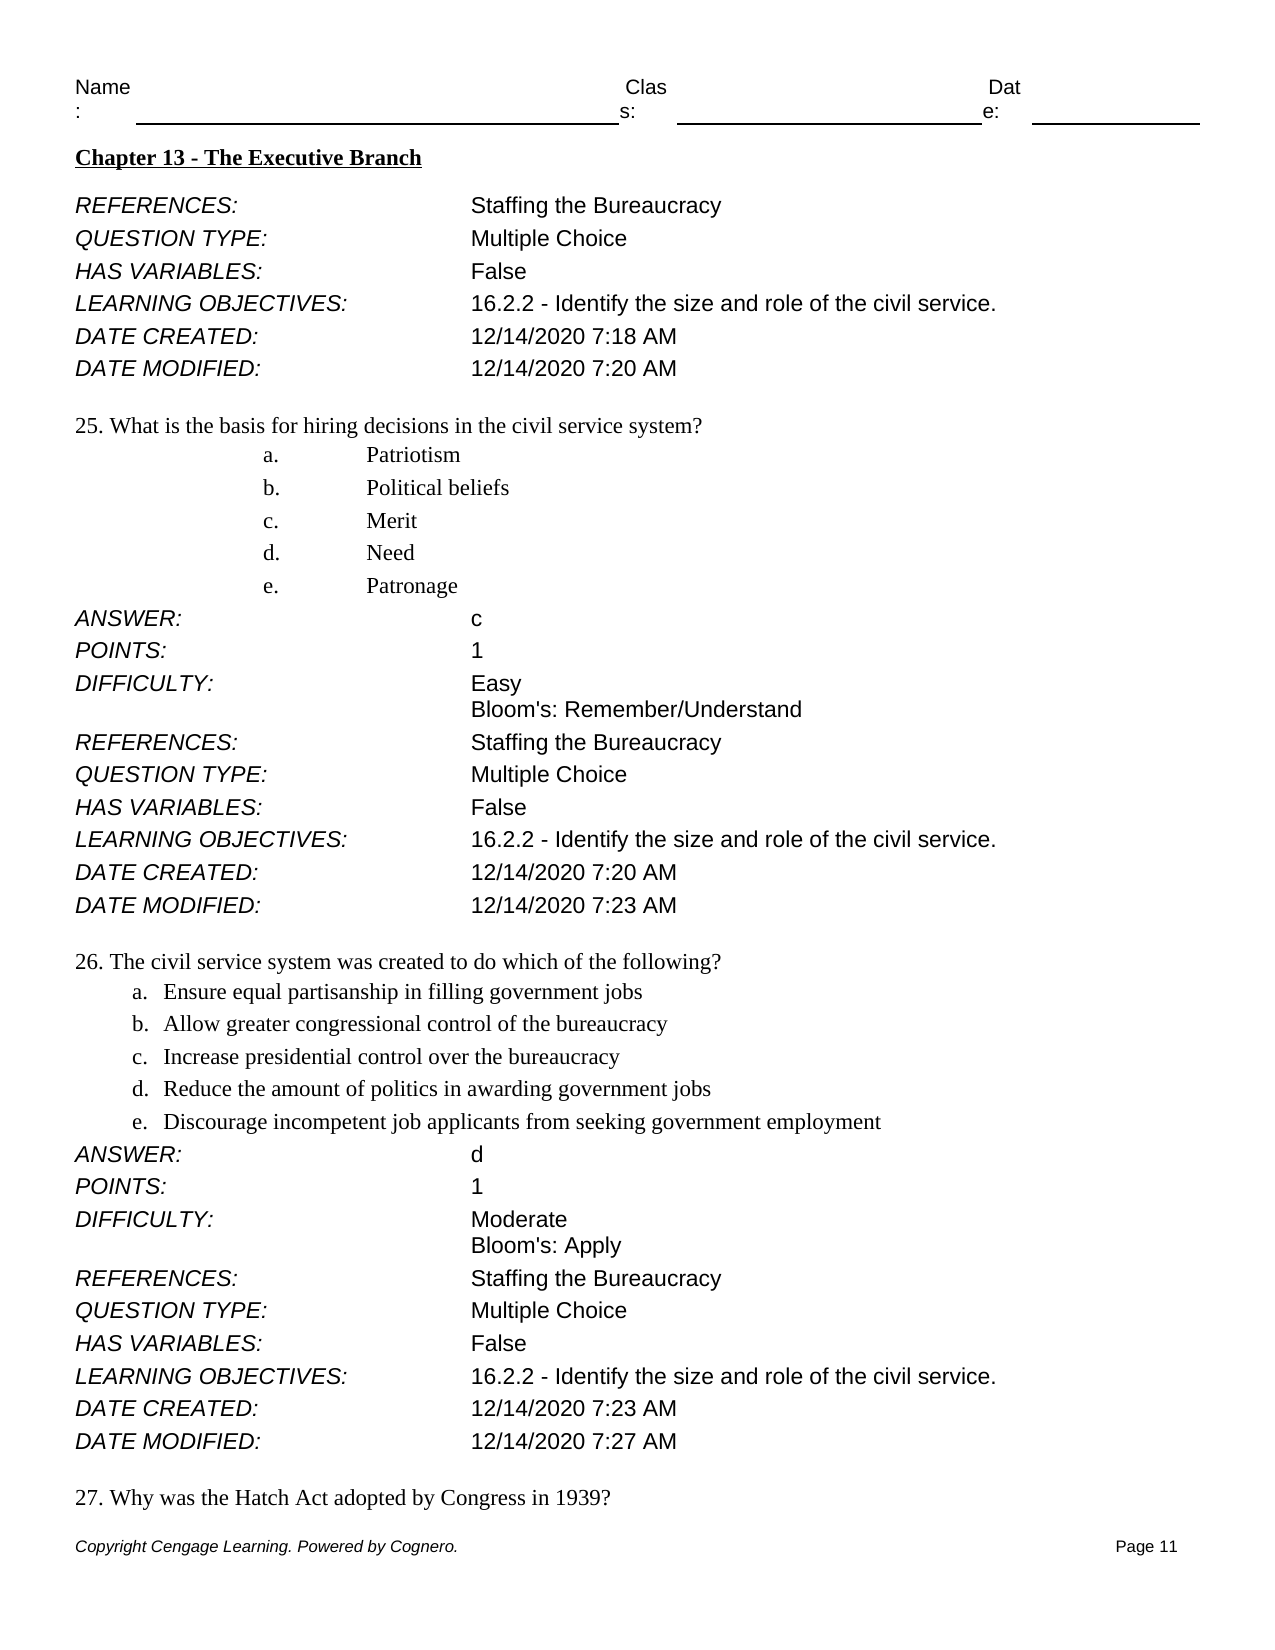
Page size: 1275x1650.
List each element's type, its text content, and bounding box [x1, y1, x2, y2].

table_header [75, 1485, 1200, 1511]
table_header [75, 189, 1200, 385]
table_header 26. The civil service system was created to do which of the following? [75, 948, 1200, 1457]
table_header 25. What is the basis for hiring decisions in the civil service system? [75, 412, 1200, 921]
